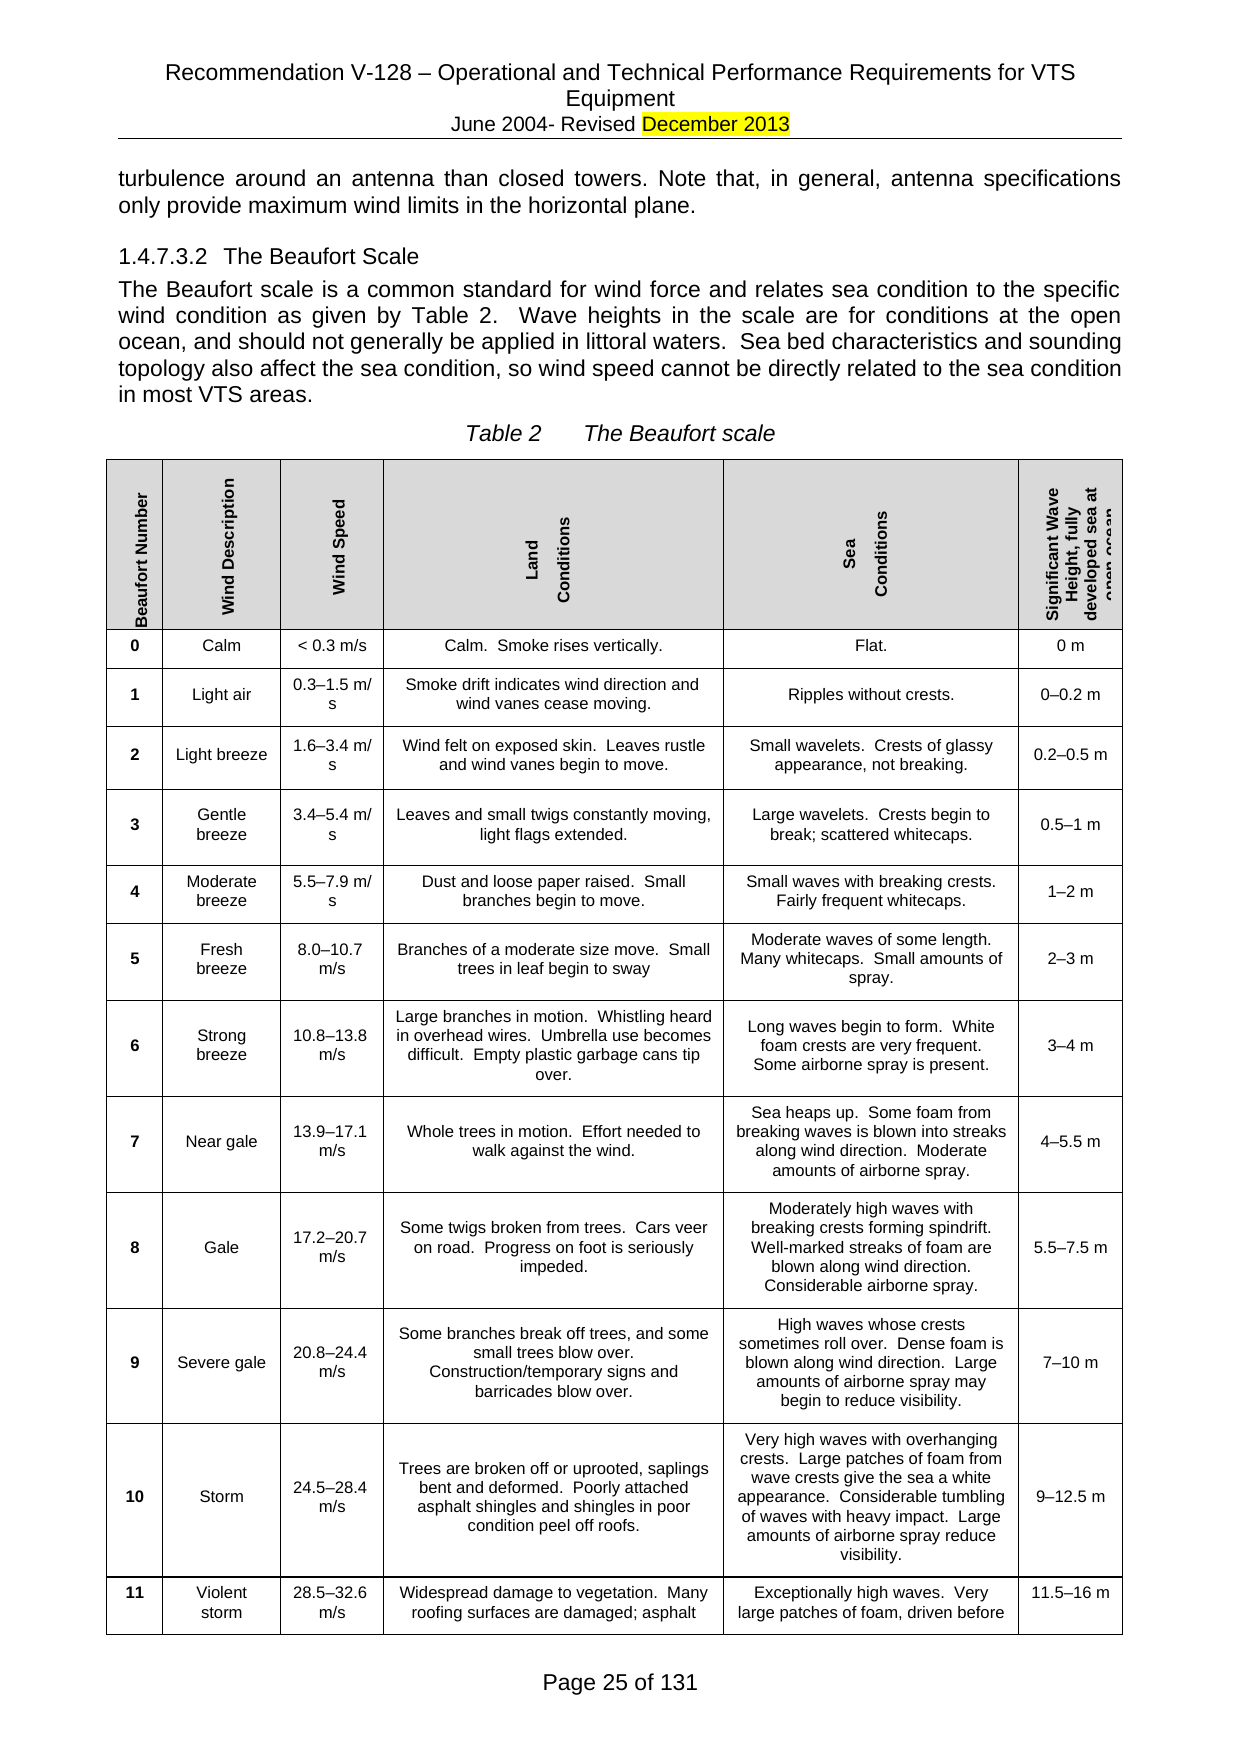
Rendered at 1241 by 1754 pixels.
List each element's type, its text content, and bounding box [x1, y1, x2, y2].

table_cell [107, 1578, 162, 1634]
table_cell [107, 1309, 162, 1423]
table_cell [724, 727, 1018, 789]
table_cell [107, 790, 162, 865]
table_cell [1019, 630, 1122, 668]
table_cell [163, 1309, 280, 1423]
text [118, 165, 1122, 218]
text The Beaufort scale is a common standard for wind force and relates sea condition to the specific wind condition as given by table 2. Wave heights in the scale are for conditions at the open ocean, and should not generally be applied in littoral waters. Sea bed characteristics and sounding topology also affect the sea condition, so wind speed cannot be directly related to the sea condition in most VTS areas. [118, 276, 1122, 407]
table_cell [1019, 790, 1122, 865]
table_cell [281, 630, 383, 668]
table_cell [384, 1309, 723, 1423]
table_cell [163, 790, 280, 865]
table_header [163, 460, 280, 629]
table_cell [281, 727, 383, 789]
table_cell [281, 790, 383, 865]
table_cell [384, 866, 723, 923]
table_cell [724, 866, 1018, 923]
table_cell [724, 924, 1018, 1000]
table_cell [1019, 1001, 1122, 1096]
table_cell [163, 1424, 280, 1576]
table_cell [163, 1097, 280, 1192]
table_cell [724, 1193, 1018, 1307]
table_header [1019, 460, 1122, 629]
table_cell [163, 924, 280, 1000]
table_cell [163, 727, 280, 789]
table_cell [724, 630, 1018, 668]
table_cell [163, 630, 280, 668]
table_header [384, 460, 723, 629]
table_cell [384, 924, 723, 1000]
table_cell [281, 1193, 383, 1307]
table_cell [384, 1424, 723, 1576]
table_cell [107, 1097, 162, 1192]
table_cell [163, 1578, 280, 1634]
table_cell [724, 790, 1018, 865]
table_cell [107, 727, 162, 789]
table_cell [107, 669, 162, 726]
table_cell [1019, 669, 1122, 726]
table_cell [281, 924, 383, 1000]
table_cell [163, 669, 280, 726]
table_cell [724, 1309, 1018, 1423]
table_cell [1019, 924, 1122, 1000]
subtitle The Beaufort Scale [118, 243, 1122, 269]
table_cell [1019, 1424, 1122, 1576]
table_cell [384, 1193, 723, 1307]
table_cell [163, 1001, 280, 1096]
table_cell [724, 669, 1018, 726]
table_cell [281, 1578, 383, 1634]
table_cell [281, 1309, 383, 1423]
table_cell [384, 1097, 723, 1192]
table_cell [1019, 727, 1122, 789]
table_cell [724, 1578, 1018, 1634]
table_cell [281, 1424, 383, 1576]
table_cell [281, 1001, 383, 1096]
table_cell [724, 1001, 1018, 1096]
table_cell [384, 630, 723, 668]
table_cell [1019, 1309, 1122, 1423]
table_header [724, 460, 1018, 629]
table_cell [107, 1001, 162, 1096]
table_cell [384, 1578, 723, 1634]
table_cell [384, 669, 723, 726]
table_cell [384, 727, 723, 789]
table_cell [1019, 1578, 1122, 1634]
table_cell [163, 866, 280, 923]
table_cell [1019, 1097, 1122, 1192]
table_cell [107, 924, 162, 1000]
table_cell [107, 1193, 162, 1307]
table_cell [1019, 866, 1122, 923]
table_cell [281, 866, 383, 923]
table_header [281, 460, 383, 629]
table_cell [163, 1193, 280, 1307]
text The Beaufort scale [118, 420, 1122, 446]
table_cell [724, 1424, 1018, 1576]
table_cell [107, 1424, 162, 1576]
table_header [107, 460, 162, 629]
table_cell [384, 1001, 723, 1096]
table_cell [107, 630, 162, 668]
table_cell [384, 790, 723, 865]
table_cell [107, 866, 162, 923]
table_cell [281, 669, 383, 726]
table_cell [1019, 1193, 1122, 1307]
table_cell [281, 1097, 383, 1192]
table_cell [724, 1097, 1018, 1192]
